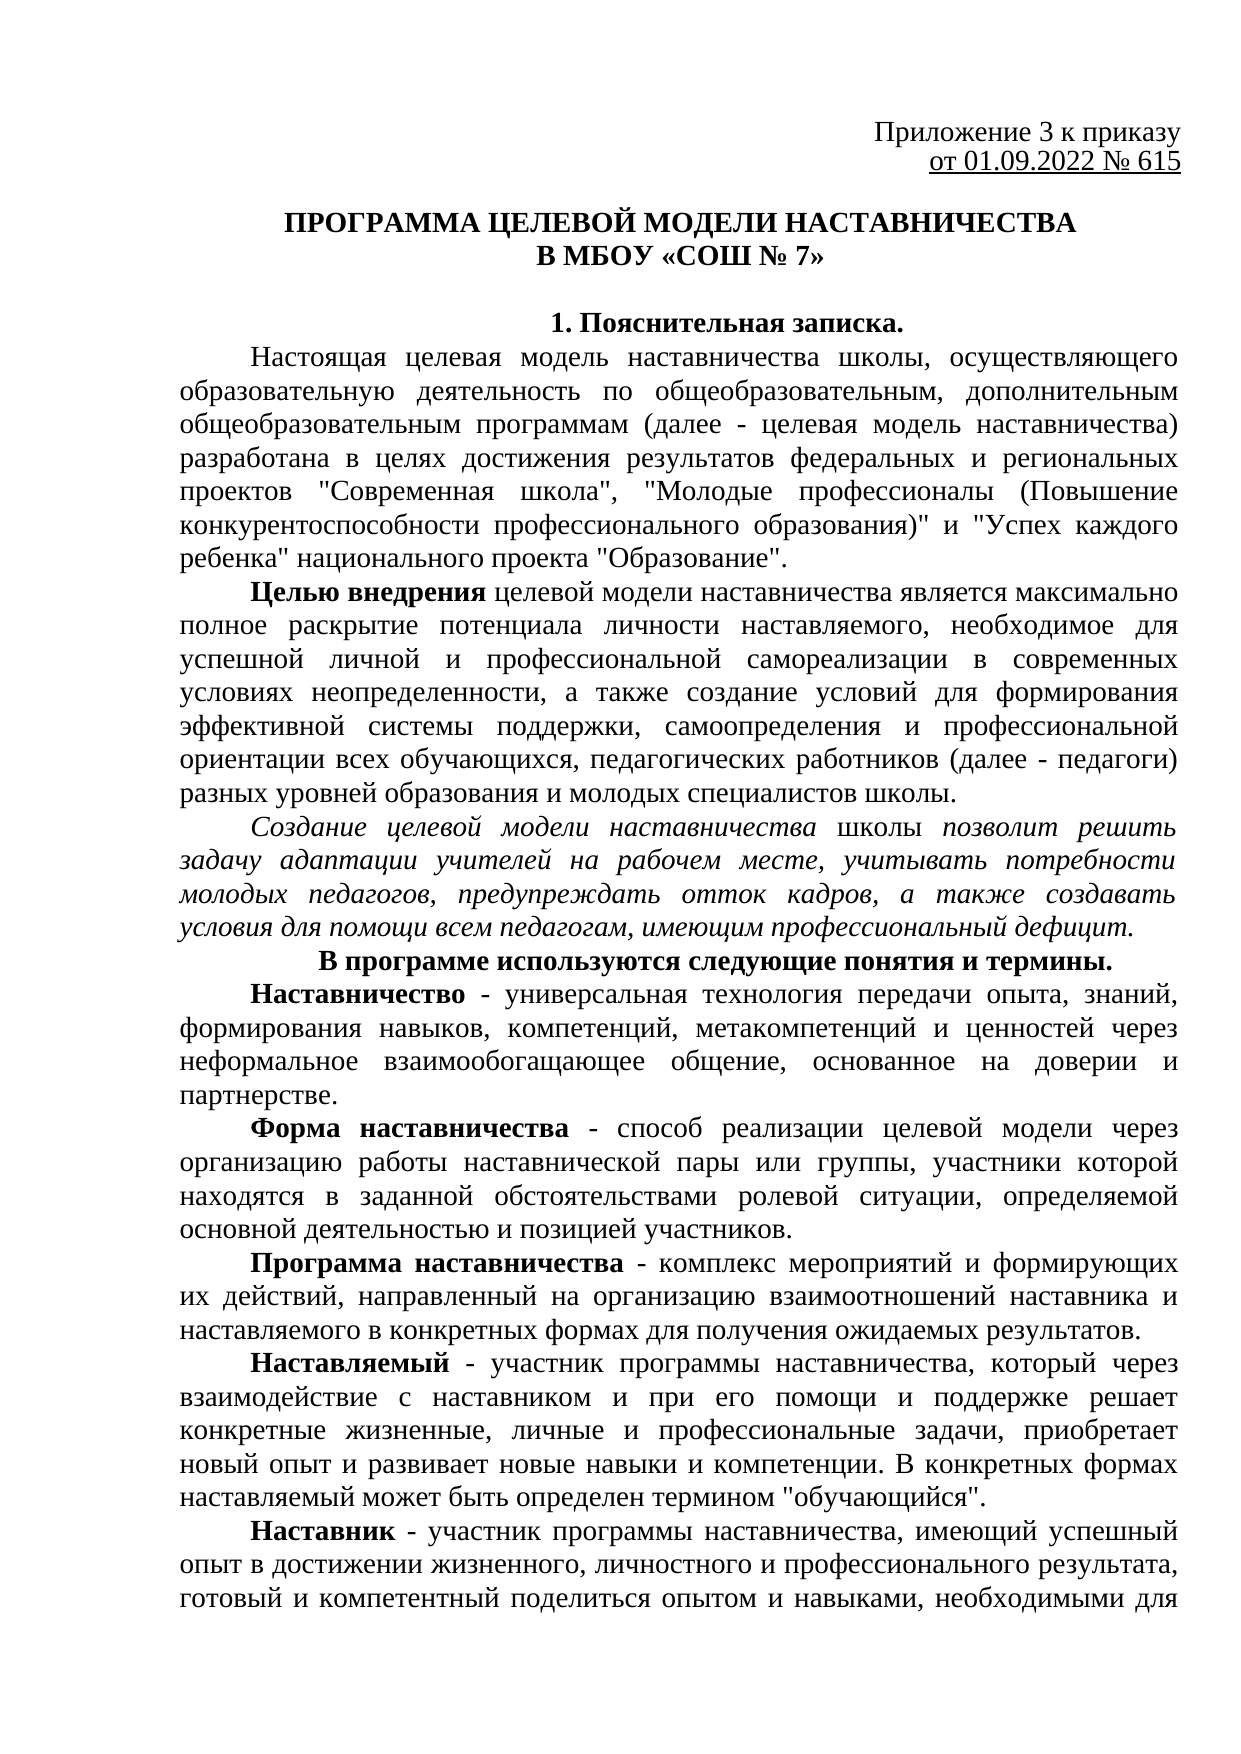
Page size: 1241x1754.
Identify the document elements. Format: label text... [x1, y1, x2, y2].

text Программа наставничества - комплекс мероприятий и формирующих их действий, направленный на организацию взаимоотношений наставника и наставляемого в конкретных формах для получения ожидаемых результатов. [179, 1245, 1179, 1345]
text Создание целевой модели наставничества школы позволит решить задачу адаптации учителей на рабочем месте, учитывать потребности молодых педагогов, предупреждать отток кадров, а также создавать условия для помощи всем педагогам, имеющим профессиональный дефицит. [179, 809, 1179, 943]
text Наставляемый - участник программы наставничества, который через взаимодействие с наставником и при его помощи и поддержке решает конкретные жизненные, личные и профессиональные задачи, приобретает новый опыт и развивает новые навыки и компетенции. В конкретных формах наставляемый может быть определен термином "обучающийся". [179, 1345, 1179, 1513]
text В программе используются следующие понятия и термины. [179, 943, 1181, 976]
text Настоящая целевая модель наставничества школы, осуществляющего образовательную деятельность по общеобразовательным, дополнительным общеобразовательным программам (далее - целевая модель наставничества) разработана в целях достижения результатов федеральных и региональных проектов "Современная школа", "Молодые профессионалы (Повышение конкурентоспособности профессионального образования)" и "Успех каждого ребенка" национального проекта "Образование". [179, 339, 1179, 574]
text 1. Пояснительная записка. [550, 306, 1181, 339]
text Приложение 3 к приказу [177, 118, 1181, 147]
text Наставничество - универсальная технология передачи опыта, знаний, формирования навыков, компетенций, метакомпетенций и ценностей через неформальное взаимообогащающее общение, основанное на доверии и партнерстве. [179, 976, 1179, 1111]
text ПРОГРАММА ЦЕЛЕВОЙ МОДЕЛИ НАСТАВНИЧЕСТВА [179, 205, 1181, 238]
text от 01.09.2022 № 615 [177, 147, 1181, 176]
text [179, 1513, 1179, 1614]
text Целью внедрения целевой модели наставничества является максимально полное раскрытие потенциала личности наставляемого, необходимое для успешной личной и профессиональной самореализации в современных условиях неопределенности, а также создание условий для формирования эффективной системы поддержки, самоопределения и профессиональной ориентации всех обучающихся, педагогических работников (далее - педагоги) разных уровней образования и молодых специалистов школы. [179, 574, 1179, 809]
text Форма наставничества - способ реализации целевой модели через организацию работы наставнической пары или группы, участники которой находятся в заданной обстоятельствами ролевой ситуации, определяемой основной деятельностью и позицией участников. [179, 1111, 1179, 1245]
text В МБОУ «СОШ № 7» [179, 238, 1181, 272]
